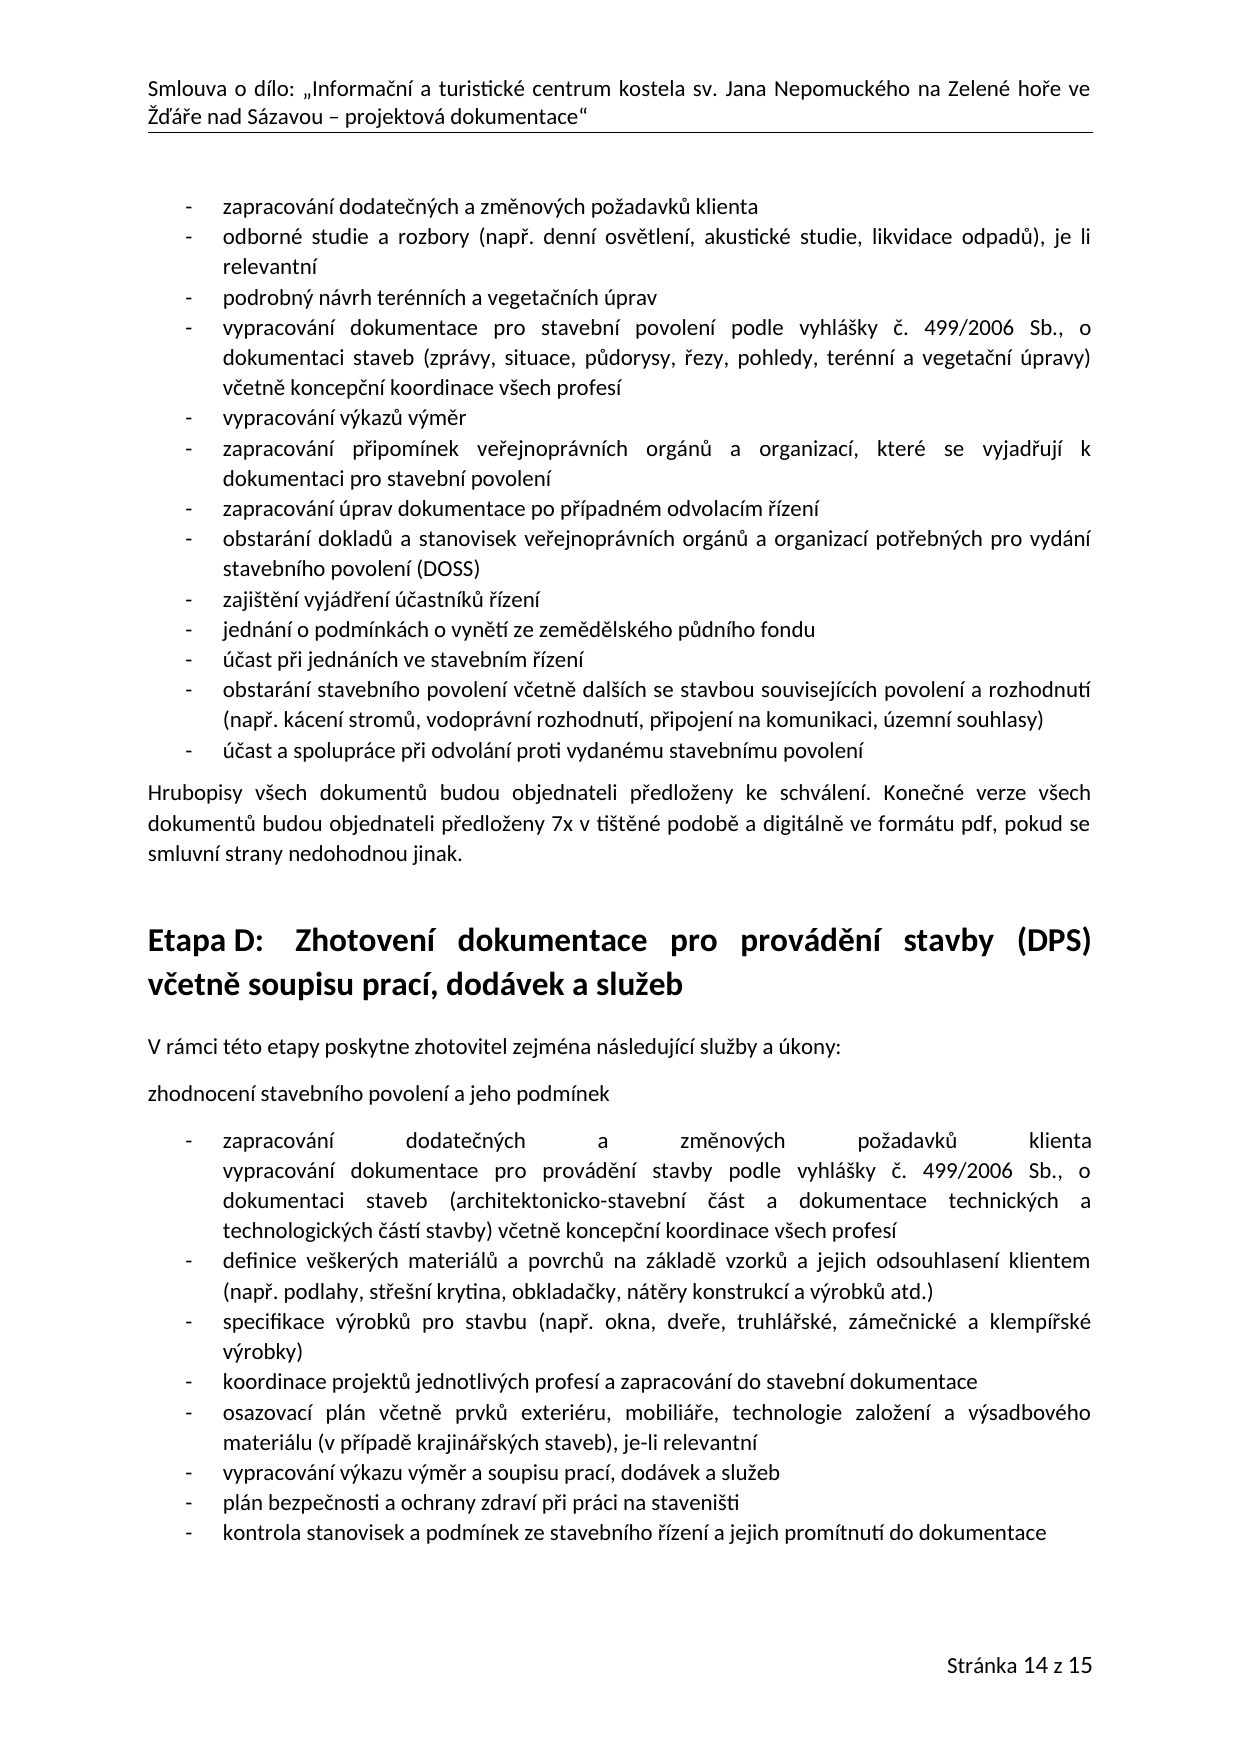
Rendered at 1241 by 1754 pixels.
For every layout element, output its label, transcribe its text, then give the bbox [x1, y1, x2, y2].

list vypracování dokumentace pro stavební povolení podle vyhlášky č. 499/2006 Sb., o dokumentaci staveb (zprávy, situace, půdorysy, řezy, pohledy, terénní a vegetační úpravy) včetně koncepční koordinace všech profesí [185, 313, 1093, 401]
list vypracování výkazů výměr [185, 403, 1093, 431]
text V rámci této etapy poskytne zhotovitel zejména následující služby a úkony: [148, 1032, 1093, 1060]
list definice veškerých materiálů a povrchů na základě vzorků a jejich odsouhlasení klientem (např. podlahy, střešní krytina, obkladačky, nátěry konstrukcí a výrobků atd.) [185, 1247, 1093, 1305]
list účast při jednáních ve stavebním řízení [185, 645, 1093, 673]
list obstarání stavebního povolení včetně dalších se stavbou souvisejících povolení a rozhodnutí (např. kácení stromů, vodoprávní rozhodnutí, připojení na komunikaci, územní souhlasy) [185, 675, 1093, 733]
list osazovací plán včetně prvků exteriéru, mobiliáře, technologie založení a výsadbového materiálu (v případě krajinářských staveb), je-li relevantní [185, 1398, 1093, 1456]
list plán bezpečnosti a ochrany zdraví při práci na staveništi [185, 1488, 1093, 1516]
subtitle Etapa D: Zhotovení dokumentace pro provádění stavby (DPS) včetně soupisu prací, dodávek a služeb [148, 919, 1093, 1004]
list zapracování dodatečných a změnových požadavků klienta vypracování dokumentace pro provádění stavby podle vyhlášky č. 499/2006 Sb., o dokumentaci staveb (architektonicko-stavební část a dokumentace technických a technologických částí stavby) včetně koncepční koordinace všech profesí [185, 1126, 1093, 1244]
list podrobný návrh terénních a vegetačních úprav [185, 283, 1093, 311]
list zapracování připomínek veřejnoprávních orgánů a organizací, které se vyjadřují k dokumentaci pro stavební povolení [185, 434, 1093, 492]
list zajištění vyjádření účastníků řízení [185, 585, 1093, 613]
list jednání o podmínkách o vynětí ze zemědělského půdního fondu [185, 615, 1093, 643]
list zapracování dodatečných a změnových požadavků klienta [185, 192, 1093, 220]
text Hrubopisy všech dokumentů budou objednateli předloženy ke schválení. Konečné verze všech dokumentů budou objednateli předloženy 7x v tištěné podobě a digitálně ve formátu pdf, pokud se smluvní strany nedohodnou jinak. [148, 778, 1093, 867]
list vypracování výkazu výměr a soupisu prací, dodávek a služeb [185, 1458, 1093, 1486]
list koordinace projektů jednotlivých profesí a zapracování do stavební dokumentace [185, 1367, 1093, 1395]
list zapracování úprav dokumentace po případném odvolacím řízení [185, 494, 1093, 522]
list účast a spolupráce při odvolání proti vydanému stavebnímu povolení [185, 736, 1093, 764]
text zhodnocení stavebního povolení a jeho podmínek [148, 1079, 1093, 1107]
list odborné studie a rozbory (např. denní osvětlení, akustické studie, likvidace odpadů), je li relevantní [185, 222, 1093, 280]
list kontrola stanovisek a podmínek ze stavebního řízení a jejich promítnutí do dokumentace [185, 1518, 1093, 1546]
list specifikace výrobků pro stavbu (např. okna, dveře, truhlářské, zámečnické a klempířské výrobky) [185, 1307, 1093, 1365]
list obstarání dokladů a stanovisek veřejnoprávních orgánů a organizací potřebných pro vydání stavebního povolení (DOSS) [185, 524, 1093, 582]
